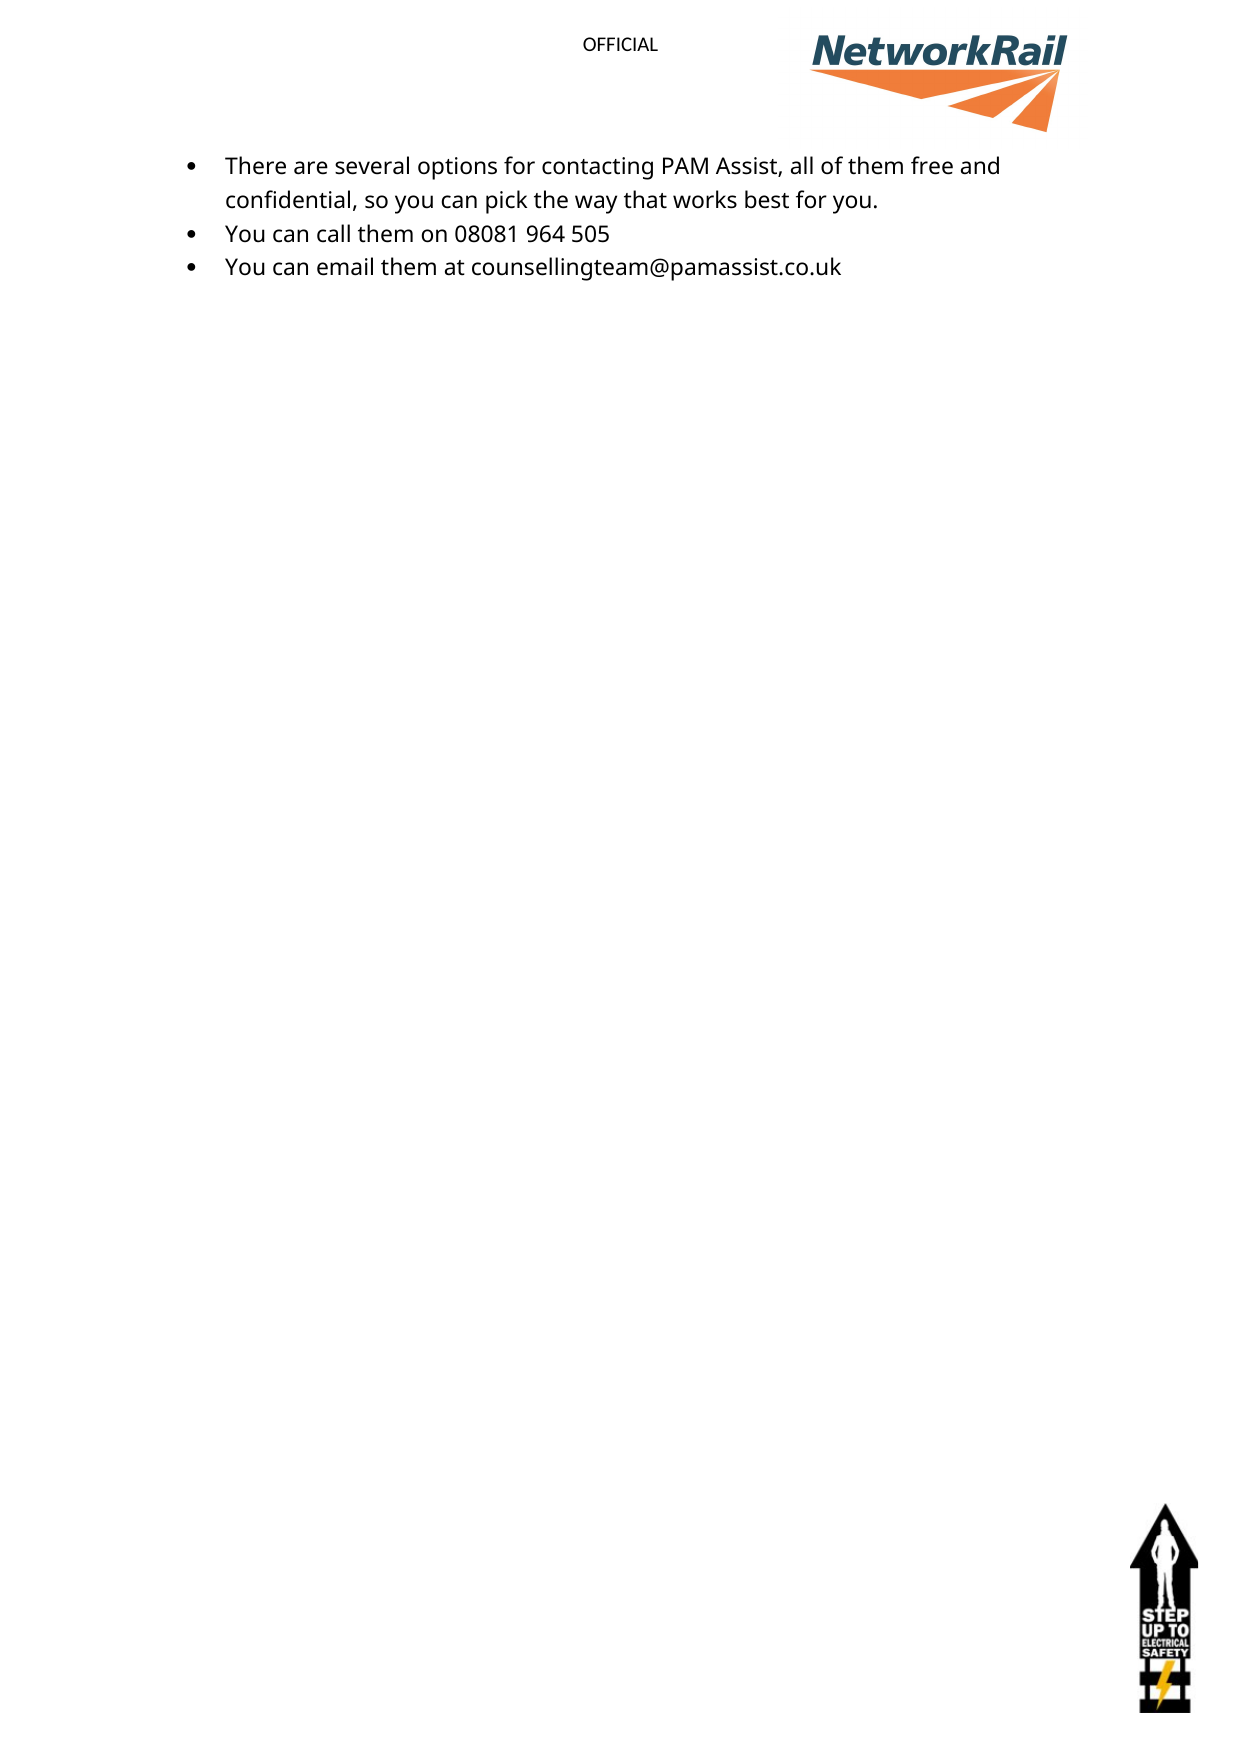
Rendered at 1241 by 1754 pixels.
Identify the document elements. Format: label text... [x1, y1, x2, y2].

list You can call them on 08081 964 505 [187, 217, 1090, 249]
picture [778, 7, 1088, 148]
picture [1129, 1503, 1198, 1709]
list You can email them at counsellingteam@pamassist.co.uk [187, 251, 1090, 282]
list There are several options for contacting PAM Assist, all of them free and confidential, so you can pick the way that works best for you. [187, 150, 1090, 215]
